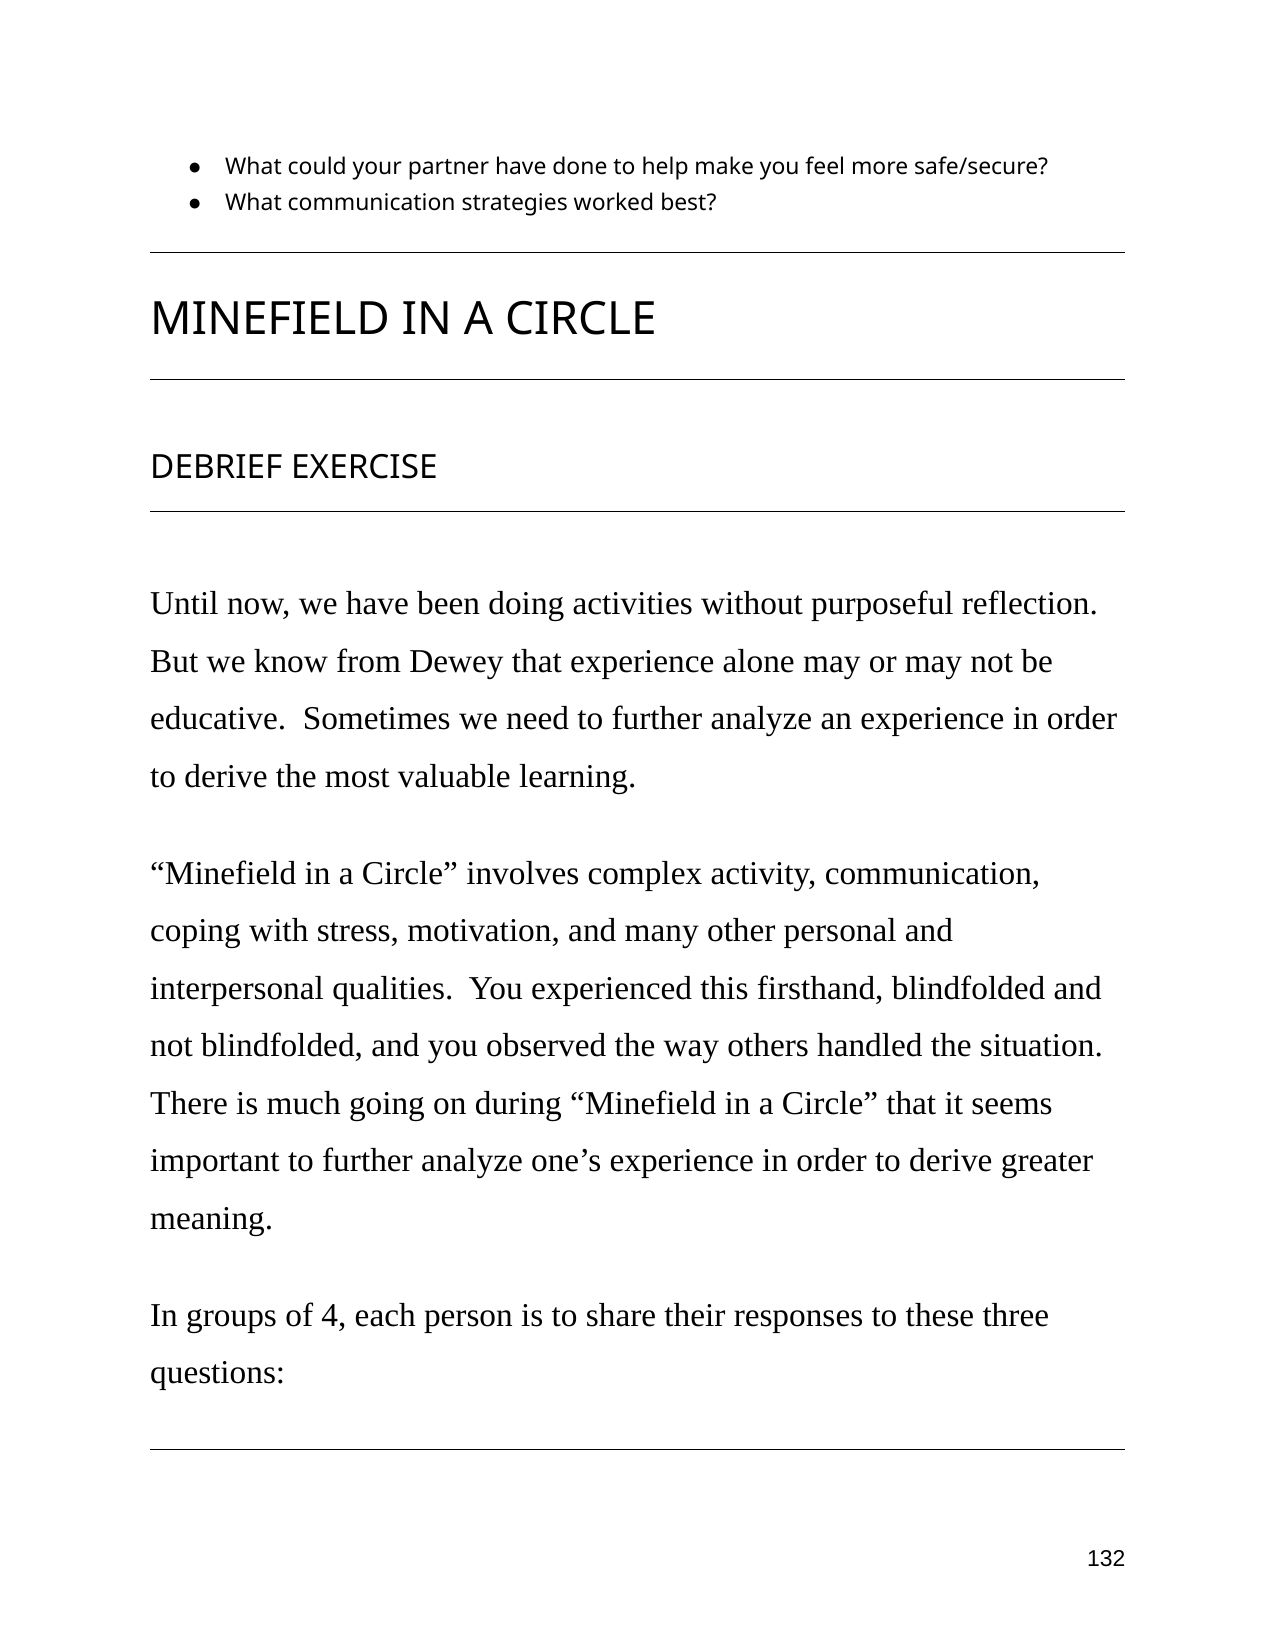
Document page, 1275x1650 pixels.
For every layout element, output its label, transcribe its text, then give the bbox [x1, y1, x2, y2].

text “Minefield in a Circle” involves complex activity, communication, coping with stress, motivation, and many other personal and interpersonal qualities. You experienced this firsthand, blindfolded and not blindfolded, and you observed the way others handled the situation. There is much going on during “Minefield in a Circle” that it seems important to further analyze one’s experience in order to derive greater meaning. [150, 853, 1125, 1236]
text Until now, we have been doing activities without purposeful reflection. But we know from Dewey that experience alone may or may not be educative. Sometimes we need to further analyze an experience in order to derive the most valuable learning. [150, 583, 1125, 794]
list What could your partner have done to help make you feel more safe/secure? [188, 150, 1125, 181]
list What communication strategies worked best? [188, 186, 1125, 217]
text In groups of 4, each person is to share their responses to these three questions: [150, 1295, 1125, 1391]
text DEBRIEF EXERCISE [150, 442, 1125, 488]
text MINEFIELD IN A CIRCLE [150, 285, 1125, 348]
